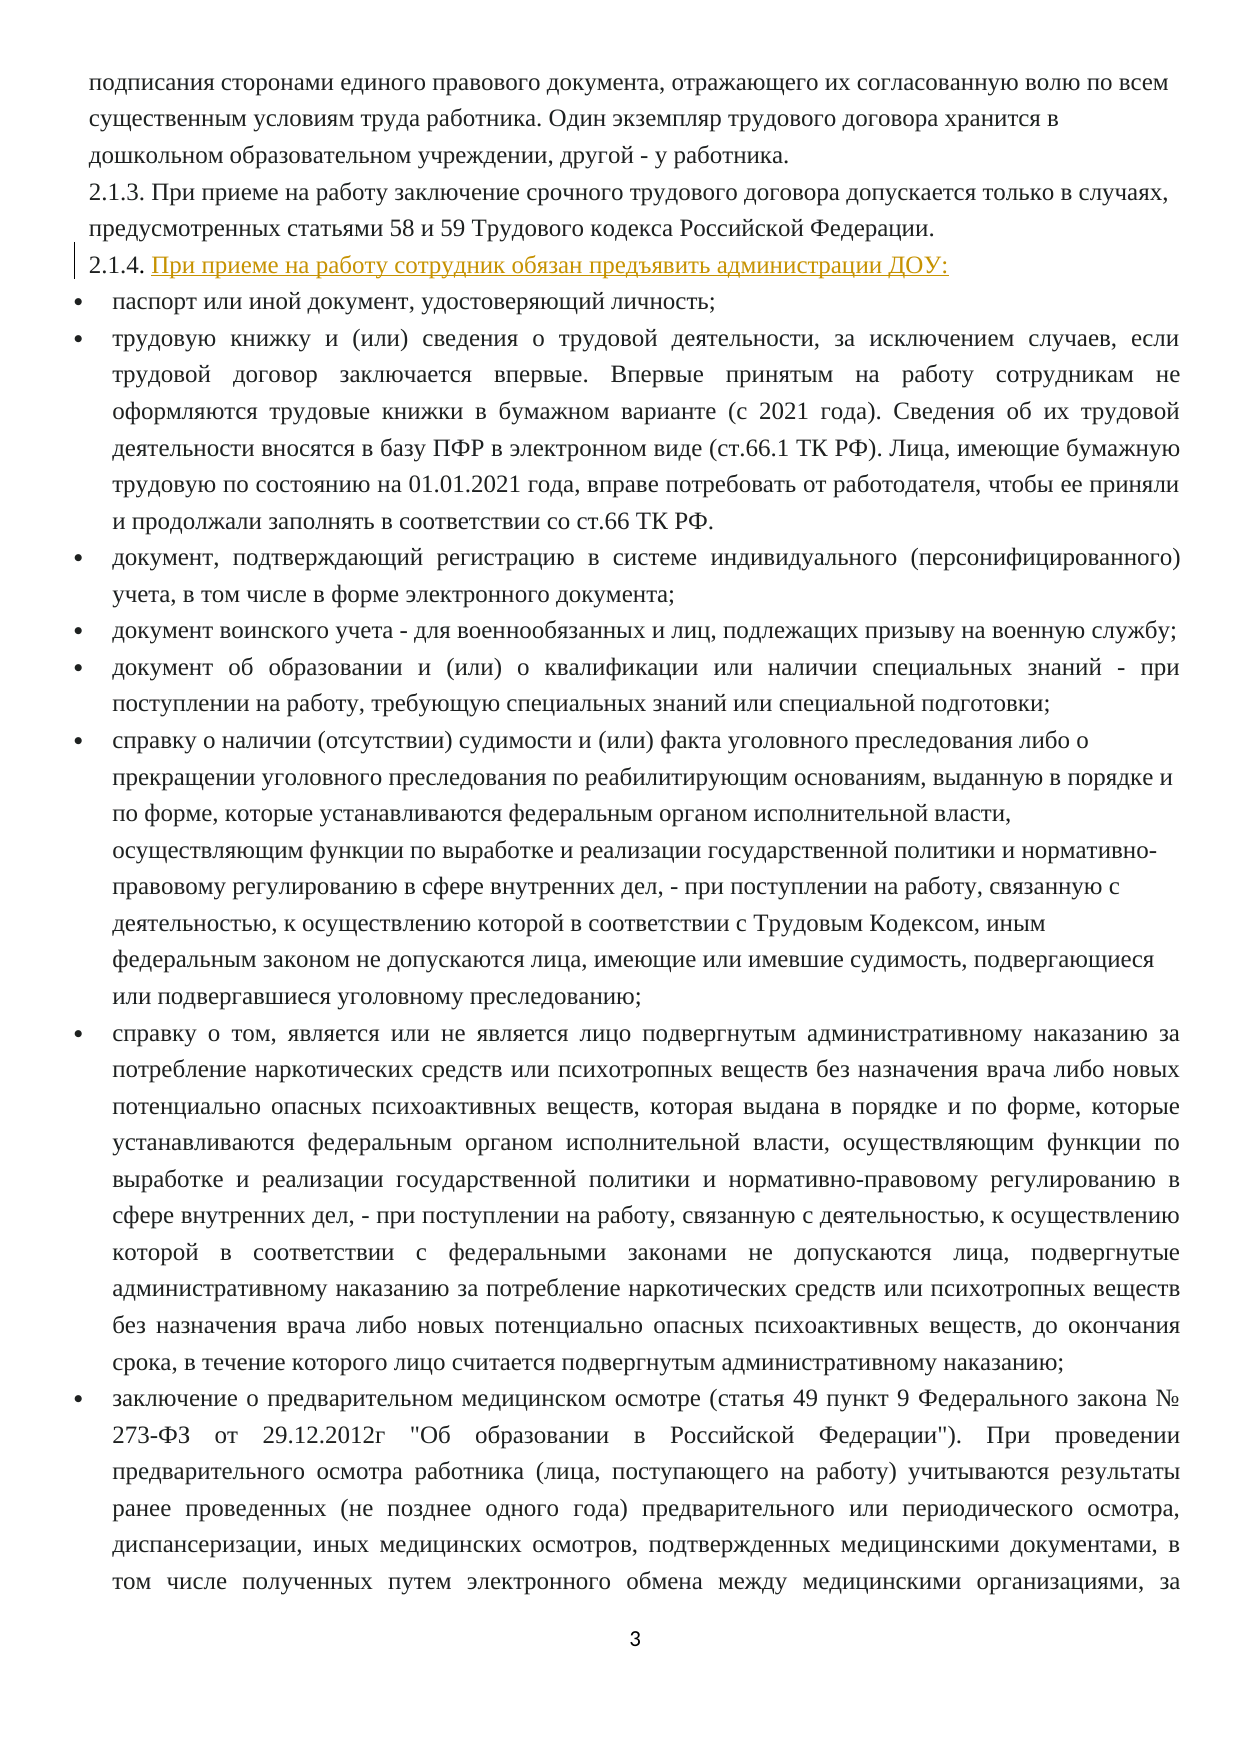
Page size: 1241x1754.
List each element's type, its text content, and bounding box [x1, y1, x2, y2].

list документ об образовании и (или) о квалификации или наличии специальных знаний - при поступлении на работу, требующую специальных знаний или специальной подготовки; [74, 644, 1181, 717]
list документ воинского учета - для военнообязанных и лиц, подлежащих призыву на военную службу; [74, 608, 1181, 644]
list трудовую книжку и (или) сведения о трудовой деятельности, за исключением случаев, если трудовой договор заключается впервые. Впервые принятым на работу сотрудникам не оформляются трудовые книжки в бумажном варианте (с 2021 года). Сведения об их трудовой деятельности вносятся в базу ПФР в электронном виде (ст.66.1 ТК РФ). Лица, имеющие бумажную трудовую по состоянию на 01.01.2021 года, вправе потребовать от работодателя, чтобы ее приняли и продолжали заполнять в соответствии со ст.66 ТК РФ. [74, 315, 1181, 534]
list справку о наличии (отсутствии) судимости и (или) факта уголовного преследования либо о прекращении уголовного преследования по реабилитирующим основаниям, выданную в порядке и по форме, которые устанавливаются федеральным органом исполнительной власти, осуществляющим функции по выработке и реализации государственной политики и нормативно-правовому регулированию в сфере внутренних дел, - при поступлении на работу, связанную с деятельностью, к осуществлению которой в соответствии с Трудовым Кодексом, иным федеральным законом не допускаются лица, имеющие или имевшие судимость, подвергающиеся или подвергавшиеся уголовному преследованию; [74, 717, 1181, 1010]
list документ, подтверждающий регистрацию в системе индивидуального (персонифицированного) учета, в том числе в форме электронного документа; [74, 534, 1181, 608]
list паспорт или иной документ, удостоверяющий личность; [74, 278, 1181, 315]
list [74, 1375, 1181, 1595]
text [89, 59, 1181, 278]
list справку о том, является или не является лицо подвергнутым административному наказанию за потребление наркотических средств или психотропных веществ без назначения врача либо новых потенциально опасных психоактивных веществ, которая выдана в порядке и по форме, которые устанавливаются федеральным органом исполнительной власти, осуществляющим функции по выработке и реализации государственной политики и нормативно-правовому регулированию в сфере внутренних дел, - при поступлении на работу, связанную с деятельностью, к осуществлению которой в соответствии с федеральными законами не допускаются лица, подвергнутые административному наказанию за потребление наркотических средств или психотропных веществ без назначения врача либо новых потенциально опасных психоактивных веществ, до окончания срока, в течение которого лицо считается подвергнутым административному наказанию; [74, 1010, 1181, 1375]
